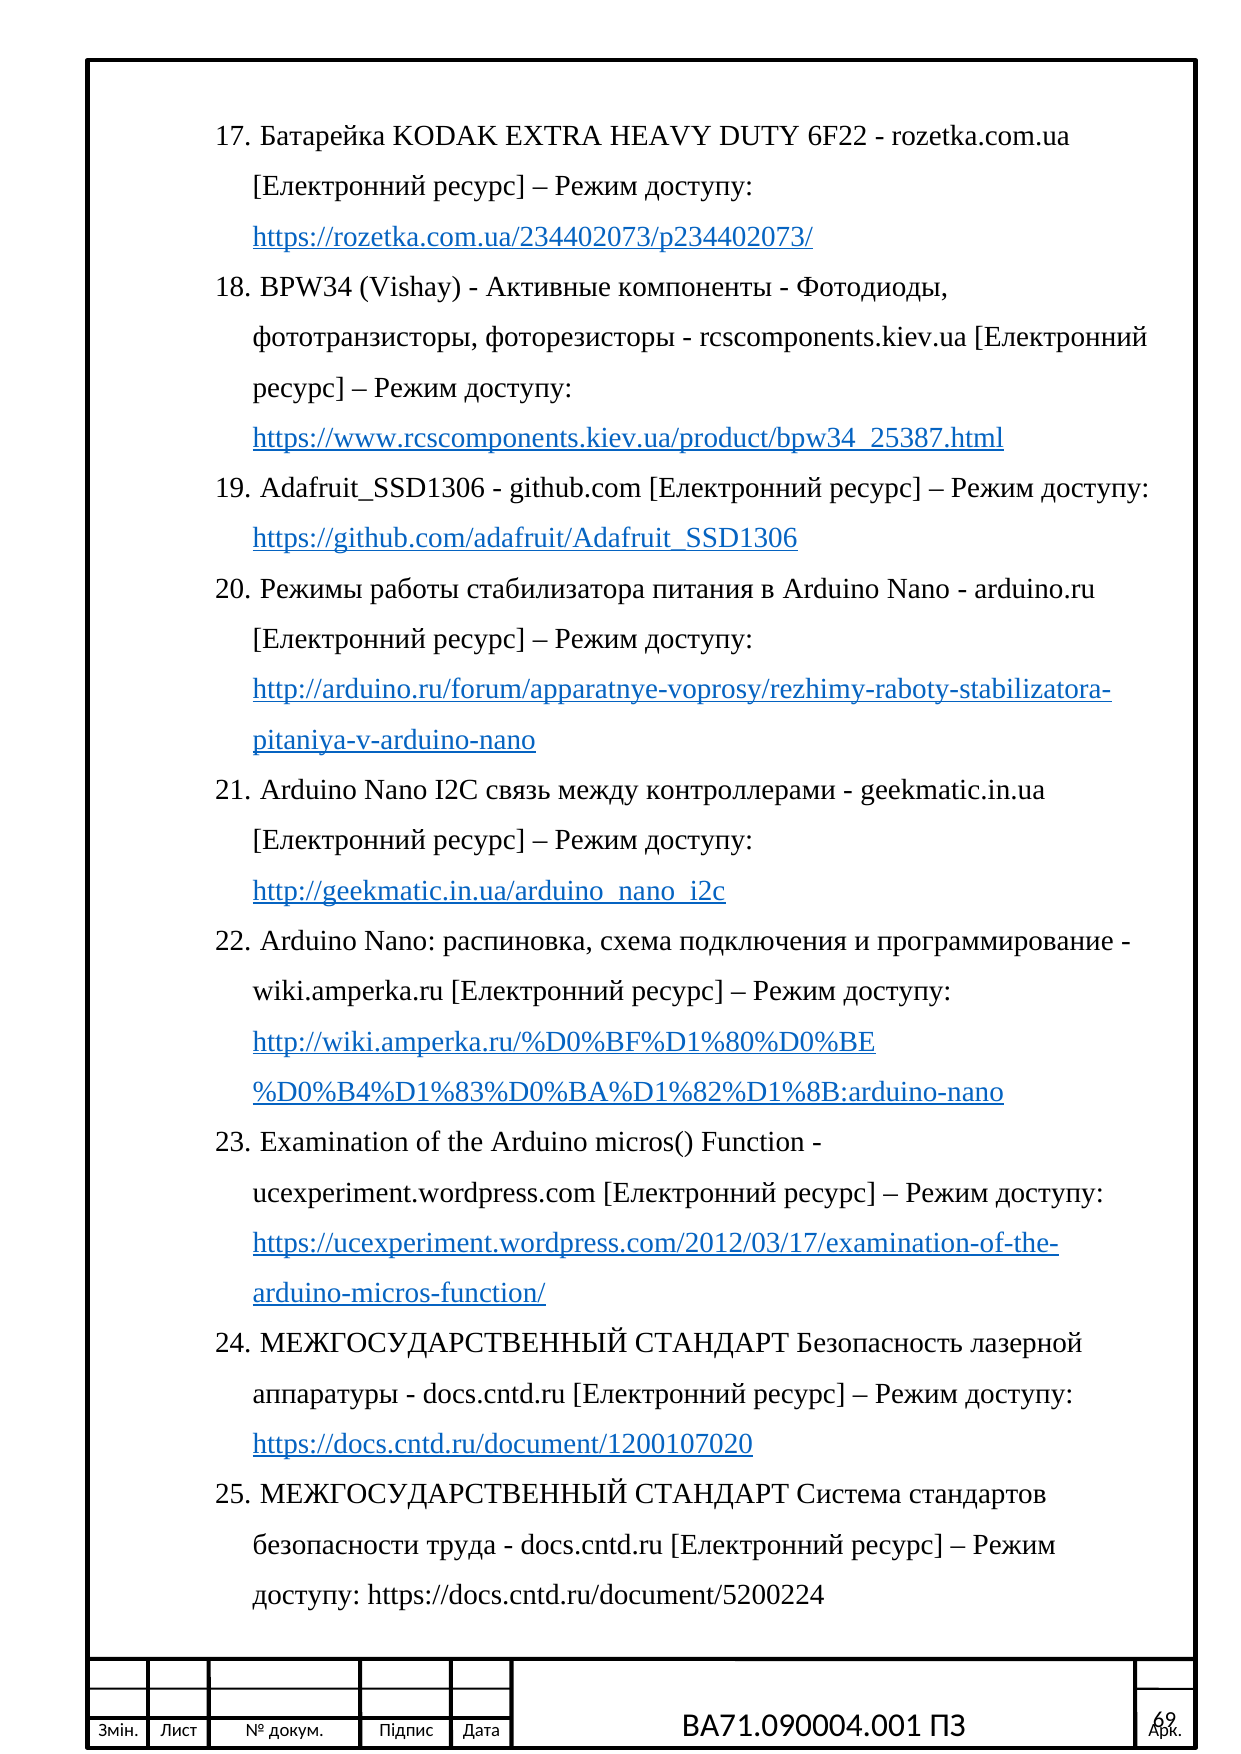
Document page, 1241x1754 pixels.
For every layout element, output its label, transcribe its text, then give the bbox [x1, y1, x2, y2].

list Arduino Nano I2C связь между контроллерами - geekmatic.in.ua [Електронний ресурс] – Режим доступу: http://geekmatic.in.ua/arduino_nano_i2c [215, 772, 1152, 906]
list МЕЖГОСУДАРСТВЕННЫЙ СТАНДАРТ Система стандартов безопасности труда - docs.cntd.ru [Електронний ресурс] – Режим доступу: https://docs.cntd.ru/document/5200224 [215, 1477, 1152, 1611]
list Examination of the Arduino micros() Function - ucexperiment.wordpress.com [Електронний ресурс] – Режим доступу: https://ucexperiment.wordpress.com/2012/03/17/examination-of-the-arduino-micros-function/ [215, 1124, 1152, 1309]
list Arduino Nano: распиновка, схема подключения и программирование - wiki.amperka.ru [Електронний ресурс] – Режим доступу: http://wiki.amperka.ru/%D0%BF%D1%80%D0%BE%D0%B4%D1%83%D0%BA%D1%82%D1%8B:arduino-nano [215, 923, 1152, 1108]
list МЕЖГОСУДАРСТВЕННЫЙ СТАНДАРТ Безопасность лазерной аппаратуры - docs.cntd.ru [Електронний ресурс] – Режим доступу: https://docs.cntd.ru/document/1200107020 [215, 1326, 1152, 1460]
list BPW34 (Vishay) - Активные компоненты - Фотодиоды, фототранзисторы, фоторезисторы - rcscomponents.kiev.ua [Електронний ресурс] – Режим доступу: https://www.rcscomponents.kiev.ua/product/bpw34_25387.html [215, 269, 1152, 453]
list Режимы работы стабилизатора питания в Arduino Nano - arduino.ru [Електронний ресурс] – Режим доступу: http://arduino.ru/forum/apparatnye-voprosy/rezhimy-raboty-stabilizatora-pitaniya-v-arduino-nano [215, 571, 1152, 755]
list Батарейка KODAK EXTRA HEAVY DUTY 6F22 - rozetka.com.ua [Електронний ресурс] – Режим доступу: https://rozetka.com.ua/234402073/p234402073/ [215, 118, 1152, 252]
list Adafruit_SSD1306 - github.com [Електронний ресурс] – Режим доступу: https://github.com/adafruit/Adafruit_SSD1306 [215, 470, 1152, 554]
